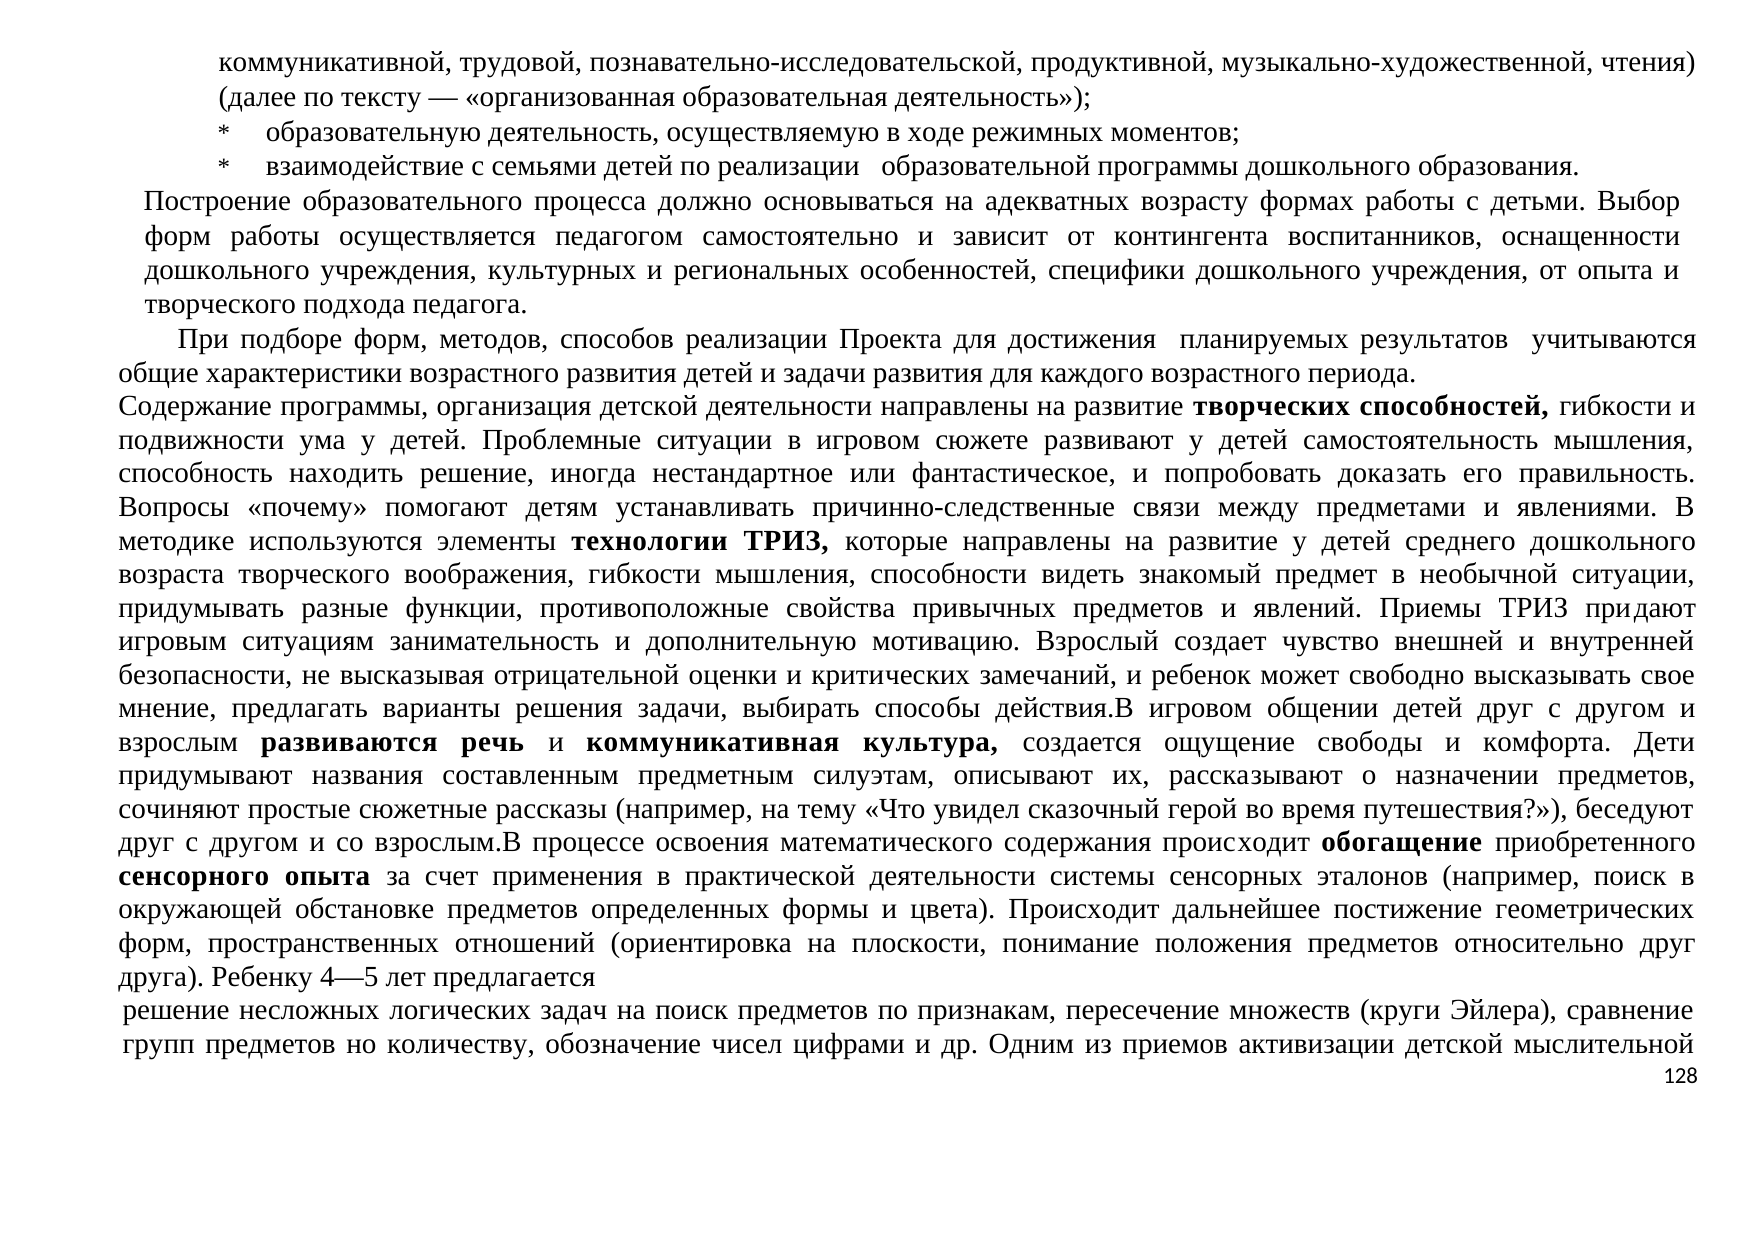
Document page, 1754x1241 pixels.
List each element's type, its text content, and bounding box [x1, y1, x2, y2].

text Содержание программы, организация детской деятельности направлены на развитие творческих способностей, гибкости и подвижности ума у детей. Проблемные ситуации в игровом сюжете развивают у детей самостоятельность мышления, способность находить решение, иногда нестандартное или фантастическое, и попробовать доказать его правильность. Вопросы «почему» помогают детям устанавливать причинно-следственные связи между предметами и явлениями. В методике используются элементы технологии ТРИЗ, которые направлены на развитие у детей среднего дошкольного возраста творческого воображения, гибкости мышления, способности видеть знакомый предмет в необычной ситуации, придумывать разные функции, противоположные свойства привычных предметов и явлений. Приемы ТРИЗ придают игровым ситуациям занимательность и дополнительную мотивацию. Взрослый создает чувство внешней и внутренней безопасности, не высказывая отрицательной оценки и критических замечаний, и ребенок может свободно высказывать свое мнение, предлагать варианты решения задачи, выбирать способы действия.В игровом общении детей друг с другом и взрослым развиваются речь и коммуникативная культура, создается ощущение свободы и комфорта. Дети придумывают названия составленным предметным силуэтам, описывают их, рассказывают о назначении предметов, сочиняют простые сюжетные рассказы (например, на тему «Что увидел сказочный герой во время путешествия?»), беседуют друг с другом и со взрослым.В процессе освоения математического содержания происходит обогащение приобретенного сенсорного опыта за счет применения в практической деятельности системы сенсорных эталонов (например, поиск в окружающей обстановке предметов определенных формы и цвета). Происходит дальнейшее постижение геометрических форм, пространственных отношений (ориентировка на плоскости, понимание положения предметов относительно друг друга). Ребенку 4—5 лет предлагается [118, 388, 1696, 992]
text Построение образовательного процесса должно основываться на адекватных возрасту формах работы с детьми. Выбор форм работы осуществляется педагогом самостоятельно и зависит от контингента воспитанников, оснащенности дошкольного учреждения, культурных и региональных особенностей, специфики дошкольного учреждения, от опыта и творческого подхода педагога. [143, 183, 1682, 320]
text При подборе форм, методов, способов реализации Проекта для достижения планируемых результатов учитываются общие характеристики возрастного развития детей и задачи развития для каждого возрастного периода. [118, 321, 1698, 388]
list образовательную деятельность, осуществляемую в ходе режимных моментов; [217, 114, 1697, 147]
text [122, 992, 1696, 1059]
list взаимодействие с семьями детей по реализации образовательной программы дошкольного образования. [217, 148, 1697, 182]
